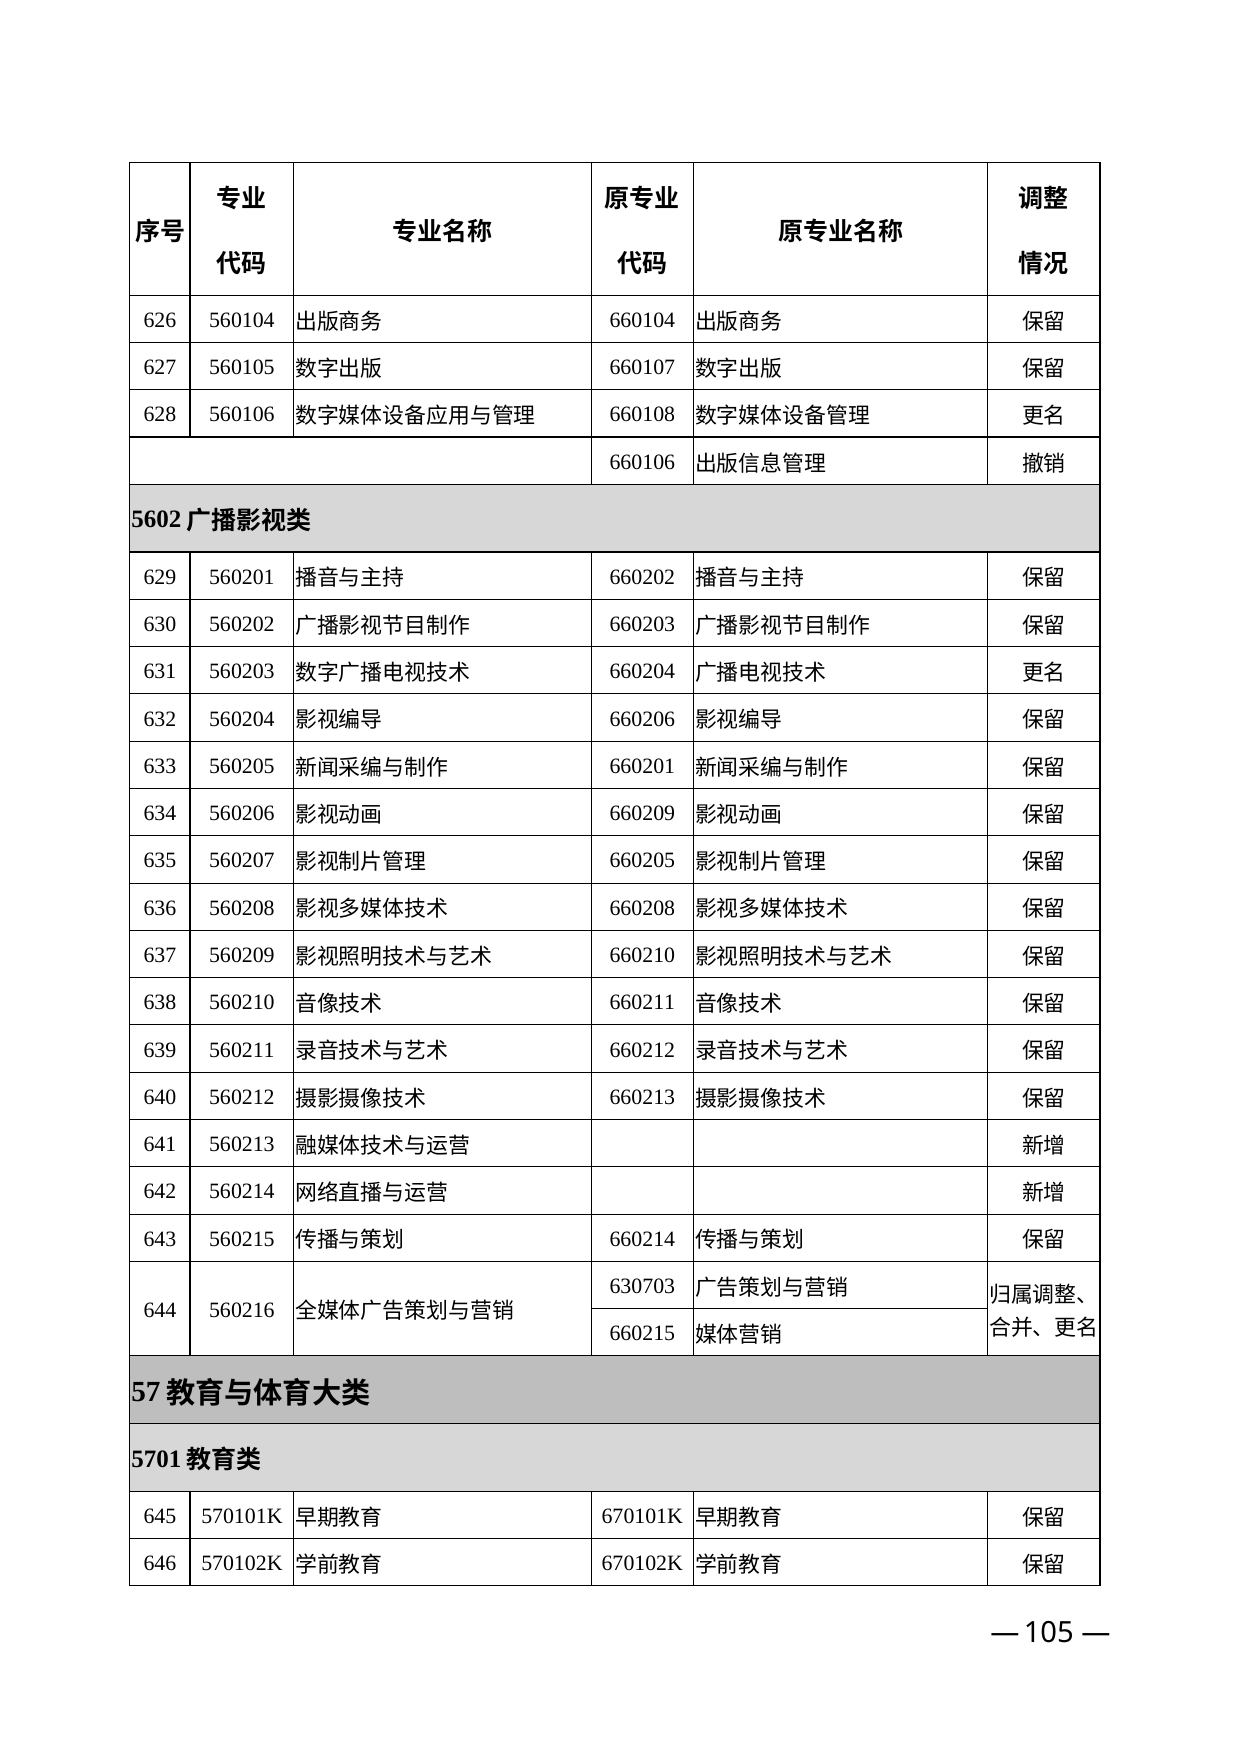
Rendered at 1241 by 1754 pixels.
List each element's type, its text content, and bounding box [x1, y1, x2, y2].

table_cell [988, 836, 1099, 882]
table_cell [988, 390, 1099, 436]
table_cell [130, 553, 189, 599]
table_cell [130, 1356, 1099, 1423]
table_header 原专业 代码 [592, 163, 693, 294]
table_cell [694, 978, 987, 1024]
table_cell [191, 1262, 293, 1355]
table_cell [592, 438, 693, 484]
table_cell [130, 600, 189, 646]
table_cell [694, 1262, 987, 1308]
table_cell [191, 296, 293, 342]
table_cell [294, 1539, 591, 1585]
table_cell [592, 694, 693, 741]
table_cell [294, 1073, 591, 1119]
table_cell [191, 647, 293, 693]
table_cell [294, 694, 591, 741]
table_header 专业 代码 [191, 163, 293, 294]
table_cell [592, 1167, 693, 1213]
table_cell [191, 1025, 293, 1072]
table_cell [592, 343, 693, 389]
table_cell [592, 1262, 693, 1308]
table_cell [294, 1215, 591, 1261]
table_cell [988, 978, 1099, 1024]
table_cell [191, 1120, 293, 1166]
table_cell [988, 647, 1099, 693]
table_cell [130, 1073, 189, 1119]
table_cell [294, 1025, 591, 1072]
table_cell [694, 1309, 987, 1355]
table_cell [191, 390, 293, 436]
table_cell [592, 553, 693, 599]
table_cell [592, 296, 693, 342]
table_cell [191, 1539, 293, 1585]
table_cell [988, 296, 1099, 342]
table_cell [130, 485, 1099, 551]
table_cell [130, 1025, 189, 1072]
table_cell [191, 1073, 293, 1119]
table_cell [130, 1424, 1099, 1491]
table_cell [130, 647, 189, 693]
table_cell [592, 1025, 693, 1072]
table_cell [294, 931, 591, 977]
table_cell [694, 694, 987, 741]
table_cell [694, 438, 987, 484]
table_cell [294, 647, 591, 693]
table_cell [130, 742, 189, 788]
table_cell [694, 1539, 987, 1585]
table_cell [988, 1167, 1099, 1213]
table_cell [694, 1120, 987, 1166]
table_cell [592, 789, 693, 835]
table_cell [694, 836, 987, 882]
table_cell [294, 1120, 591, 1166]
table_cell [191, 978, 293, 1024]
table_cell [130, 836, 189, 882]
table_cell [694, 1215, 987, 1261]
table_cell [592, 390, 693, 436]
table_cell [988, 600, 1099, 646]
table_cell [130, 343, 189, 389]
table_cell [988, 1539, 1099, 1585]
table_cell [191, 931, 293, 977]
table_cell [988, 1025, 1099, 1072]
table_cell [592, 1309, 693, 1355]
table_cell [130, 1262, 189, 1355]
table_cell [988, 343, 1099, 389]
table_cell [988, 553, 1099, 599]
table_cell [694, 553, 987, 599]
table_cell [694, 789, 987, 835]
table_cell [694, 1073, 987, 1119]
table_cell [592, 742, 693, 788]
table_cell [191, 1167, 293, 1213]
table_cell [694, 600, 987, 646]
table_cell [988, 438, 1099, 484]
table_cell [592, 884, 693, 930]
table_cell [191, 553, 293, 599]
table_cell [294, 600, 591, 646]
table_header 调整 情况 [988, 163, 1099, 294]
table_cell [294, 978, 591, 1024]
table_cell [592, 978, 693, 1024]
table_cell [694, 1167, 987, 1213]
table_header 序号 [130, 163, 189, 294]
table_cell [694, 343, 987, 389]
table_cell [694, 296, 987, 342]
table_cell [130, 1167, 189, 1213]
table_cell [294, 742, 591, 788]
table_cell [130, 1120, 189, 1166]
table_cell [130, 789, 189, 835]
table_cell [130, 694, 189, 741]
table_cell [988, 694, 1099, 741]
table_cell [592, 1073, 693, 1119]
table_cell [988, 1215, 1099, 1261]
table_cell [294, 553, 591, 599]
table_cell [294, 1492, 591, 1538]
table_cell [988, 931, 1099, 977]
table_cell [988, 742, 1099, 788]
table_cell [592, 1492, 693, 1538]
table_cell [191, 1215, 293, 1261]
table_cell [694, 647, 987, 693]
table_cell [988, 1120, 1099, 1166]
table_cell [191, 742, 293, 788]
table_header 原专业名称 [694, 163, 987, 294]
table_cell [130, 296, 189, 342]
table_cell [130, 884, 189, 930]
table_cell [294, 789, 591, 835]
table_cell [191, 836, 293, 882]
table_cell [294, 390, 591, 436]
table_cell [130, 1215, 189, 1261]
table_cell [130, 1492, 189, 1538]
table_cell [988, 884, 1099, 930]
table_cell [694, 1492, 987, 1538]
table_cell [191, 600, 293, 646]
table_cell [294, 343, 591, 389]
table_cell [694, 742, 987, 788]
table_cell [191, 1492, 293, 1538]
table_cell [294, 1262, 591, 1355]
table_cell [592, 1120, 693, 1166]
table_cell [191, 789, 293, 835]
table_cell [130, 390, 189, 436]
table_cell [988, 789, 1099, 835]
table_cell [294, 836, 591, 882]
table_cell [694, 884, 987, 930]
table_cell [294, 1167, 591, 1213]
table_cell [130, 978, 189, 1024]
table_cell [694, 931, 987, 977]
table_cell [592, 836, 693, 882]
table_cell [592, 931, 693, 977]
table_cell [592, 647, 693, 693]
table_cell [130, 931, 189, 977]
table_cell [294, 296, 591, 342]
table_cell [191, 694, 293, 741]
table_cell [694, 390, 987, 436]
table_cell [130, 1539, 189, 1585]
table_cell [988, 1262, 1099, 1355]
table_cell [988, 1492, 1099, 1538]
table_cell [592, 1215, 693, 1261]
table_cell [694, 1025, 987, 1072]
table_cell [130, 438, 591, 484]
table_header 专业名称 [294, 163, 591, 294]
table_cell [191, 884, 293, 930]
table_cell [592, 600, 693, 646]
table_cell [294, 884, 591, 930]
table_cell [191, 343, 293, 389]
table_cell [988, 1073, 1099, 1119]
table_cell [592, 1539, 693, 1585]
